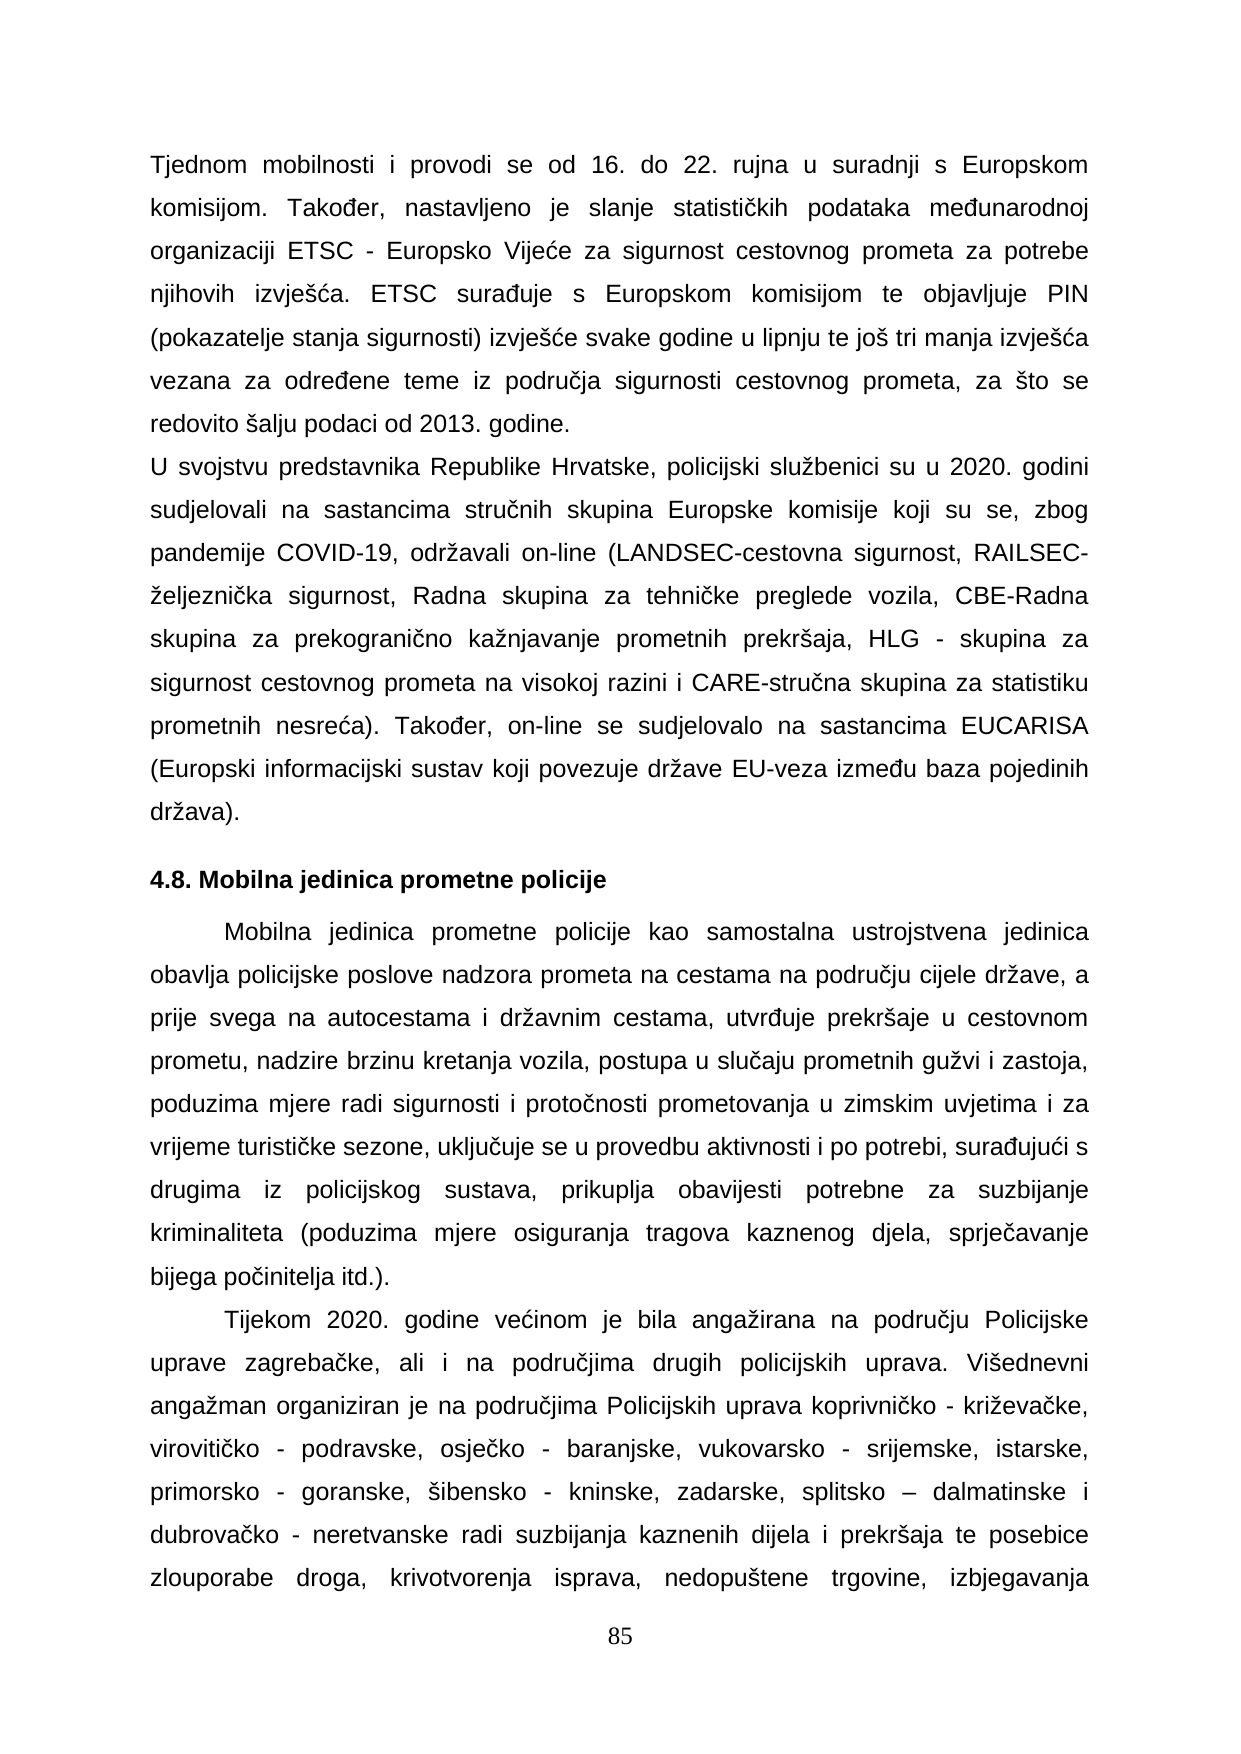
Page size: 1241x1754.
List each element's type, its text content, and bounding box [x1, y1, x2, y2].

text 4.8. Mobilna jedinica prometne policije [150, 865, 1090, 894]
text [150, 1304, 1090, 1592]
text Mobilna jedinica prometne policije kao samostalna ustrojstvena jedinica obavlja policijske poslove nadzora prometa na cestama na području cijele države, a prije svega na autocestama i državnim cestama, utvrđuje prekršaje u cestovnom prometu, nadzire brzinu kretanja vozila, postupa u slučaju prometnih gužvi i zastoja, poduzima mjere radi sigurnosti i protočnosti prometovanja u zimskim uvjetima i za vrijeme turističke sezone, uključuje se u provedbu aktivnosti i po potrebi, surađujući s drugima iz policijskog sustava, prikuplja obavijesti potrebne za suzbijanje kriminaliteta (poduzima mjere osiguranja tragova kaznenog djela, sprječavanje bijega počinitelja itd.). [150, 916, 1090, 1290]
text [150, 150, 1090, 437]
text U svojstvu predstavnika Republike Hrvatske, policijski službenici su u 2020. godini sudjelovali na sastancima stručnih skupina Europske komisije koji su se, zbog pandemije COVID-19, održavali on-line (LANDSEC-cestovna sigurnost, RAILSEC-željeznička sigurnost, Radna skupina za tehničke preglede vozila, CBE-Radna skupina za prekogranično kažnjavanje prometnih prekršaja, HLG - skupina za sigurnost cestovnog prometa na visokoj razini i CARE-stručna skupina za statistiku prometnih nesreća). Također, on-line se sudjelovalo na sastancima EUCARISA (Europski informacijski sustav koji povezuje države EU-veza između baza pojedinih država). [150, 452, 1090, 826]
